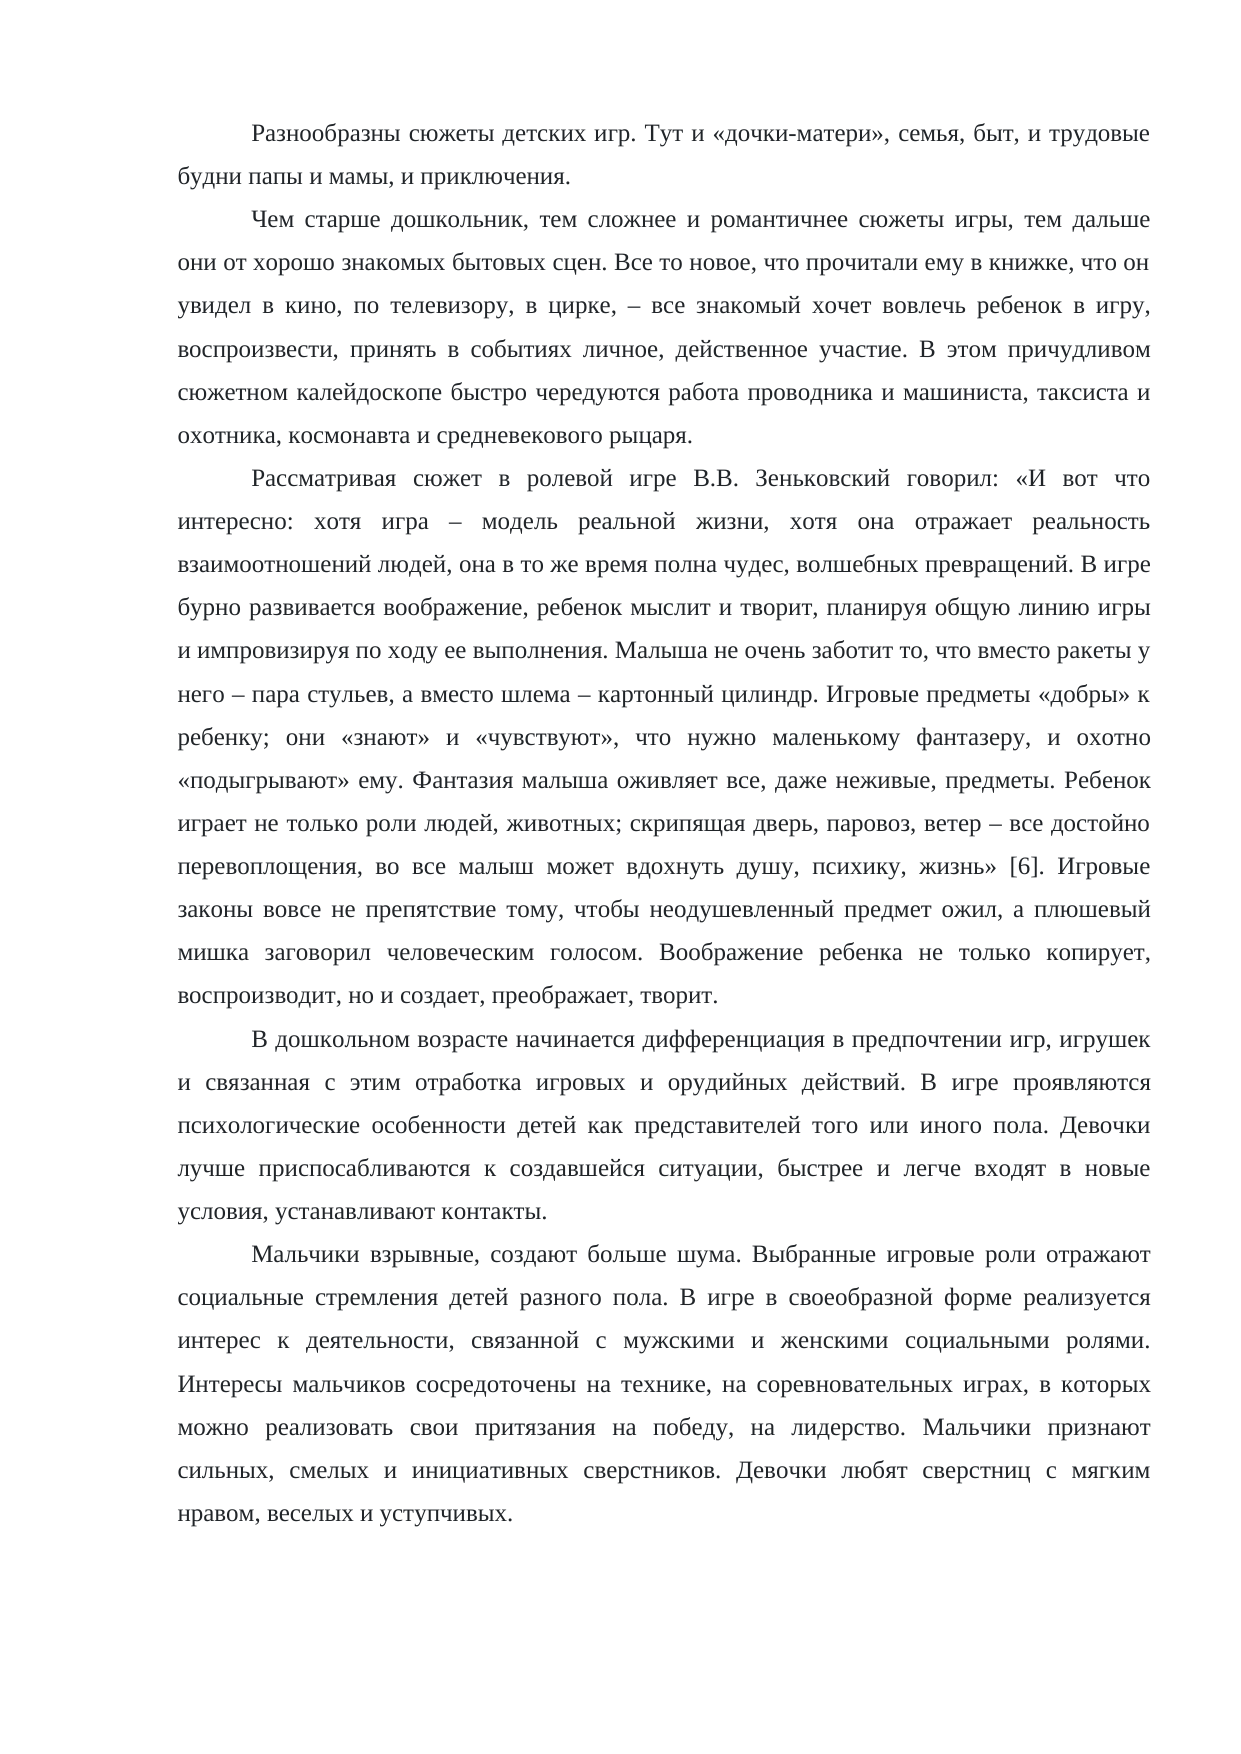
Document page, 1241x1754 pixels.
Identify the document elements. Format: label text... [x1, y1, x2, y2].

text Рассматривая сюжет в ролевой игре В.В. Зеньковский говорил: «И вот что интересно: хотя игра – модель реальной жизни, хотя она отражает реальность взаимоотношений людей, она в то же время полна чудес, волшебных превращений. В игре бурно развивается воображение, ребенок мыслит и творит, планируя общую линию игры и импровизируя по ходу ее выполнения. Малыша не очень заботит то, что вместо ракеты у него – пара стульев, а вместо шлема – картонный цилиндр. Игровые предметы «добры» к ребенку; они «знают» и «чувствуют», что нужно маленькому фантазеру, и охотно «подыгрывают» ему. Фантазия малыша оживляет все, даже неживые, предметы. Ребенок играет не только роли людей, животных; скрипящая дверь, паровоз, ветер – все достойно перевоплощения, во все малыш может вдохнуть душу, психику, жизнь» [6]. Игровые законы вовсе не препятствие тому, чтобы неодушевленный предмет ожил, а плюшевый мишка заговорил человеческим голосом. Воображение ребенка не только копирует, воспроизводит, но и создает, преображает, творит. [177, 463, 1152, 1009]
text Чем старше дошкольник, тем сложнее и романтичнее сюжеты игры, тем дальше они от хорошо знакомых бытовых сцен. Все то новое, что прочитали ему в книжке, что он увидел в кино, по телевизору, в цирке, – все знакомый хочет вовлечь ребенок в игру, воспроизвести, принять в событиях личное, действенное участие. В этом причудливом сюжетном калейдоскопе быстро чередуются работа проводника и машиниста, таксиста и охотника, космонавта и средневекового рыцаря. [177, 204, 1152, 449]
text Разнообразны сюжеты детских игр. Тут и «дочки-матери», семья, быт, и трудовые будни папы и мамы, и приключения. [177, 118, 1152, 190]
text Мальчики взрывные, создают больше шума. Выбранные игровые роли отражают социальные стремления детей разного пола. В игре в своеобразной форме реализуется интерес к деятельности, связанной с мужскими и женскими социальными ролями. Интересы мальчиков сосредоточены на технике, на соревновательных играх, в которых можно реализовать свои притязания на победу, на лидерство. Мальчики признают сильных, смелых и инициативных сверстников. Девочки любят сверстниц с мягким нравом, веселых и уступчивых. [177, 1239, 1152, 1527]
text В дошкольном возрасте начинается дифференциация в предпочтении игр, игрушек и связанная с этим отработка игровых и орудийных действий. В игре проявляются психологические особенности детей как представителей того или иного пола. Девочки лучше приспосабливаются к создавшейся ситуации, быстрее и легче входят в новые условия, устанавливают контакты. [177, 1024, 1152, 1225]
